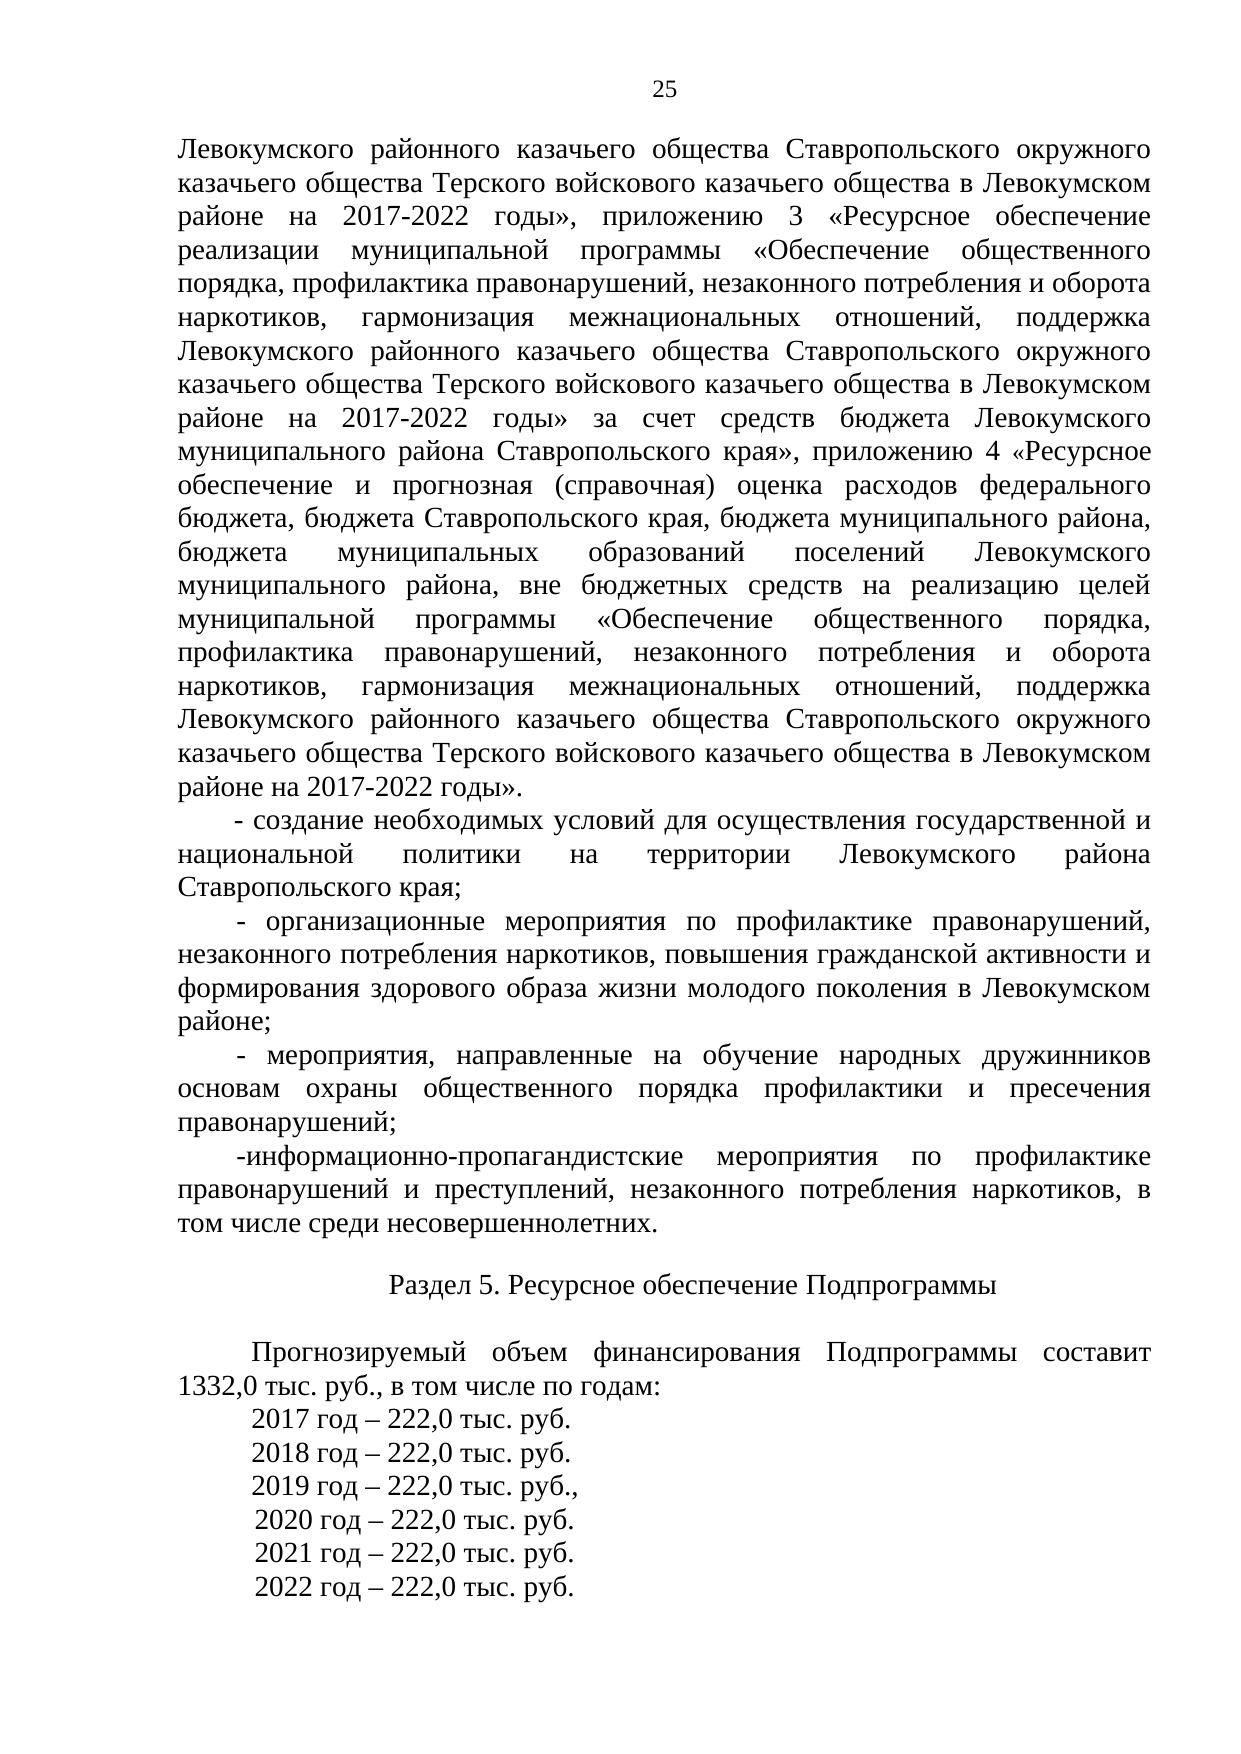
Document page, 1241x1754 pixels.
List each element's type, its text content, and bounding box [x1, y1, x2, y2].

text Прогнозируемый объем финансирования Подпрограммы составит 1332,0 тыс. руб., в том числе по годам: [177, 1334, 1152, 1401]
text - мероприятия, направленные на обучение народных дружинников основам охраны общественного порядка профилактики и пресечения правонарушений; [177, 1037, 1152, 1138]
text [177, 131, 1152, 802]
text 2020 год – 222,0 тыс. руб. [166, 1502, 1152, 1535]
text 2021 год – 222,0 тыс. руб. [166, 1535, 1152, 1569]
text 2019 год – 222,0 тыс. руб., [177, 1468, 1152, 1502]
text 2022 год – 222,0 тыс. руб. [166, 1569, 1152, 1602]
text - создание необходимых условий для осуществления государственной и национальной политики на территории Левокумского района Ставропольского края; [177, 802, 1152, 903]
text 2018 год – 222,0 тыс. руб. [177, 1435, 1152, 1468]
text - организационные мероприятия по профилактике правонарушений, незаконного потребления наркотиков, повышения гражданской активности и формирования здорового образа жизни молодого поколения в Левокумском районе; [177, 903, 1152, 1037]
text -информационно-пропагандистские мероприятия по профилактике правонарушений и преступлений, незаконного потребления наркотиков, в том числе среди несовершеннолетних. [177, 1138, 1152, 1238]
text 2017 год – 222,0 тыс. руб. [177, 1401, 1152, 1435]
text Раздел 5. Ресурсное обеспечение Подпрограммы [177, 1267, 1152, 1301]
